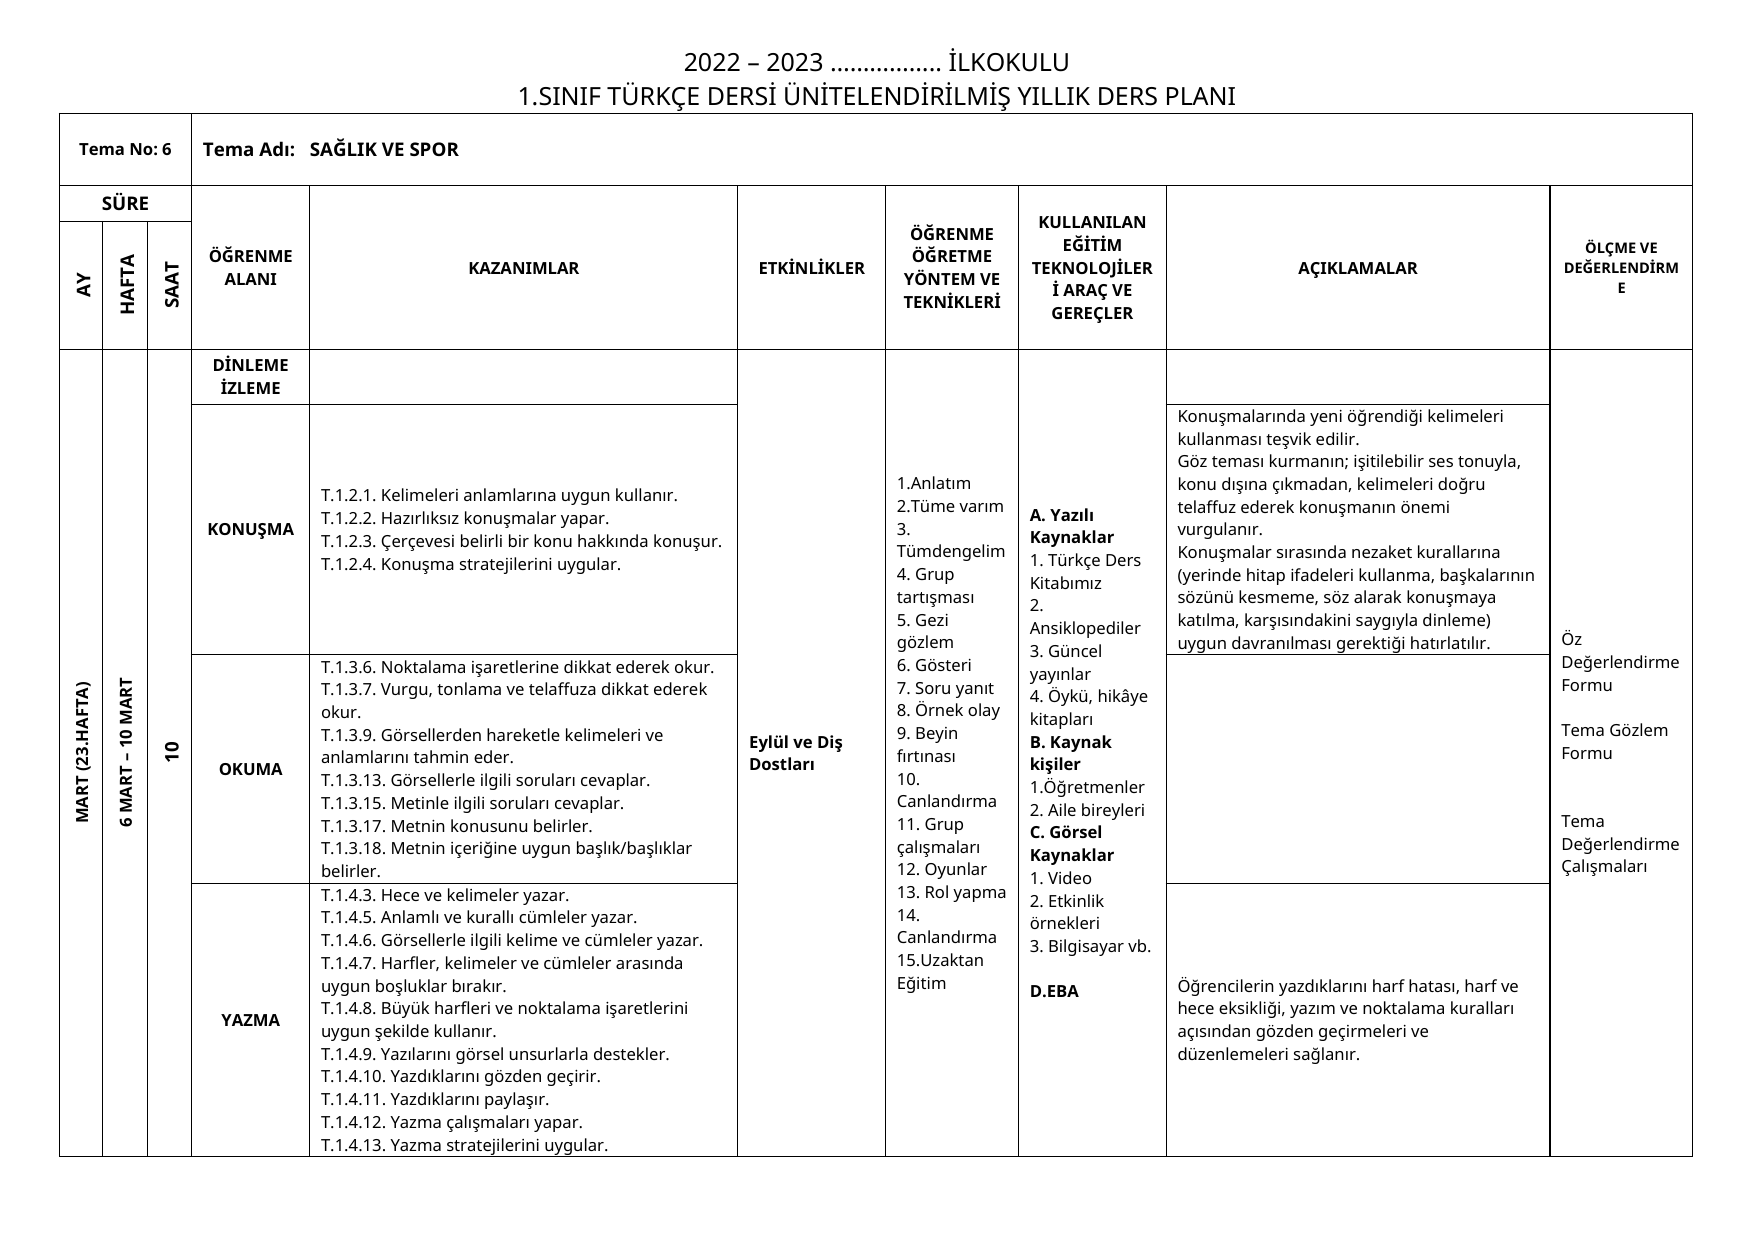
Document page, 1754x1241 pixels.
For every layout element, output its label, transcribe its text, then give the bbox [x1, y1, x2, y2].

table_cell SAAT [148, 222, 191, 349]
table_cell AY [60, 222, 102, 349]
table_cell 1.Anlatım 2.Tüme varım 3. Tümdengelim 4. Grup tartışması 5. Gezi gözlem 6. Gösteri 7. Soru yanıt 8. Örnek olay 9. Beyin fırtınası 10. Canlandırma 11. Grup çalışmaları 12. Oyunlar 13. Rol yapma 14. Canlandırma 15.Uzaktan Eğitim [886, 350, 1018, 1156]
table_cell Konuşmalarında yeni öğrendiği kelimeleri kullanması teşvik edilir. Göz teması kurmanın; işitilebilir ses tonuyla, konu dışına çıkmadan, kelimeleri doğru telaffuz ederek konuşmanın önemi vurgulanır. Konuşmalar sırasında nezaket kurallarına (yerinde hitap ifadeleri kullanma, başkalarının sözünü kesmeme, söz alarak konuşmaya katılma, karşısındakini saygıyla dinleme) uygun davranılması gerektiği hatırlatılır. [1167, 405, 1549, 654]
table_cell MART (23.HAFTA) [60, 350, 102, 1156]
table_cell KULLANILAN EĞİTİM TEKNOLOJİLERİ ARAÇ VE GEREÇLER [1019, 186, 1166, 349]
table_cell SÜRE [60, 186, 191, 221]
table_cell ÖLÇME VE DEĞERLENDİRME [1551, 186, 1692, 349]
table_cell [1167, 350, 1549, 403]
table_cell ÖĞRENME ÖĞRETME YÖNTEM VE TEKNİKLERİ [886, 186, 1018, 349]
table_cell T.1.4.3. Hece ve kelimeler yazar. T.1.4.5. Anlamlı ve kurallı cümleler yazar. T.1.4.6. Görsellerle ilgili kelime ve cümleler yazar. T.1.4.7. Harfler, kelimeler ve cümleler arasında uygun boşluklar bırakır. T.1.4.8. Büyük harfleri ve noktalama işaretlerini uygun şekilde kullanır. T.1.4.9. Yazılarını görsel unsurlarla destekler. T.1.4.10. Yazdıklarını gözden geçirir. T.1.4.11. Yazdıklarını paylaşır. T.1.4.12. Yazma çalışmaları yapar. T.1.4.13. Yazma stratejilerini uygular. [310, 884, 737, 1156]
table_cell YAZMA [192, 884, 309, 1156]
table_cell 10 [148, 350, 191, 1156]
table_cell ÖĞRENME ALANI [192, 186, 309, 349]
table_cell A. Yazılı Kaynaklar 1. Türkçe Ders Kitabımız 2. Ansiklopediler 3. Güncel yayınlar 4. Öykü, hikâye kitapları B. Kaynak kişiler 1.Öğretmenler 2. Aile bireyleri C. Görsel Kaynaklar 1. Video 2. Etkinlik örnekleri 3. Bilgisayar vb. D.EBA [1019, 350, 1166, 1156]
table_cell Öz Değerlendirme Formu Tema Gözlem Formu Tema Değerlendirme Çalışmaları [1551, 350, 1692, 1156]
table_header Tema Adı: SAĞLIK VE SPOR [192, 114, 1692, 185]
table_header Tema No: 6 [60, 114, 191, 185]
table_cell DİNLEME İZLEME [192, 350, 309, 403]
table_cell Eylül ve Diş Dostları [738, 350, 885, 1156]
table_cell OKUMA [192, 655, 309, 882]
table_cell ETKİNLİKLER [738, 186, 885, 349]
table_cell [310, 350, 737, 403]
table_cell KAZANIMLAR [310, 186, 737, 349]
table_cell T.1.3.6. Noktalama işaretlerine dikkat ederek okur. T.1.3.7. Vurgu, tonlama ve telaffuza dikkat ederek okur. T.1.3.9. Görsellerden hareketle kelimeleri ve anlamlarını tahmin eder. T.1.3.13. Görsellerle ilgili soruları cevaplar. T.1.3.15. Metinle ilgili soruları cevaplar. T.1.3.17. Metnin konusunu belirler. T.1.3.18. Metnin içeriğine uygun başlık/başlıklar belirler. [310, 655, 737, 882]
table_cell 6 MART – 10 MART [103, 350, 147, 1156]
table_cell [1167, 655, 1549, 882]
table_cell HAFTA [103, 222, 147, 349]
table_cell KONUŞMA [192, 405, 309, 654]
table_cell T.1.2.1. Kelimeleri anlamlarına uygun kullanır. T.1.2.2. Hazırlıksız konuşmalar yapar. T.1.2.3. Çerçevesi belirli bir konu hakkında konuşur. T.1.2.4. Konuşma stratejilerini uygular. [310, 405, 737, 654]
table_cell AÇIKLAMALAR [1167, 186, 1549, 349]
table_cell Öğrencilerin yazdıklarını harf hatası, harf ve hece eksikliği, yazım ve noktalama kuralları açısından gözden geçirmeleri ve düzenlemeleri sağlanır. [1167, 884, 1549, 1156]
